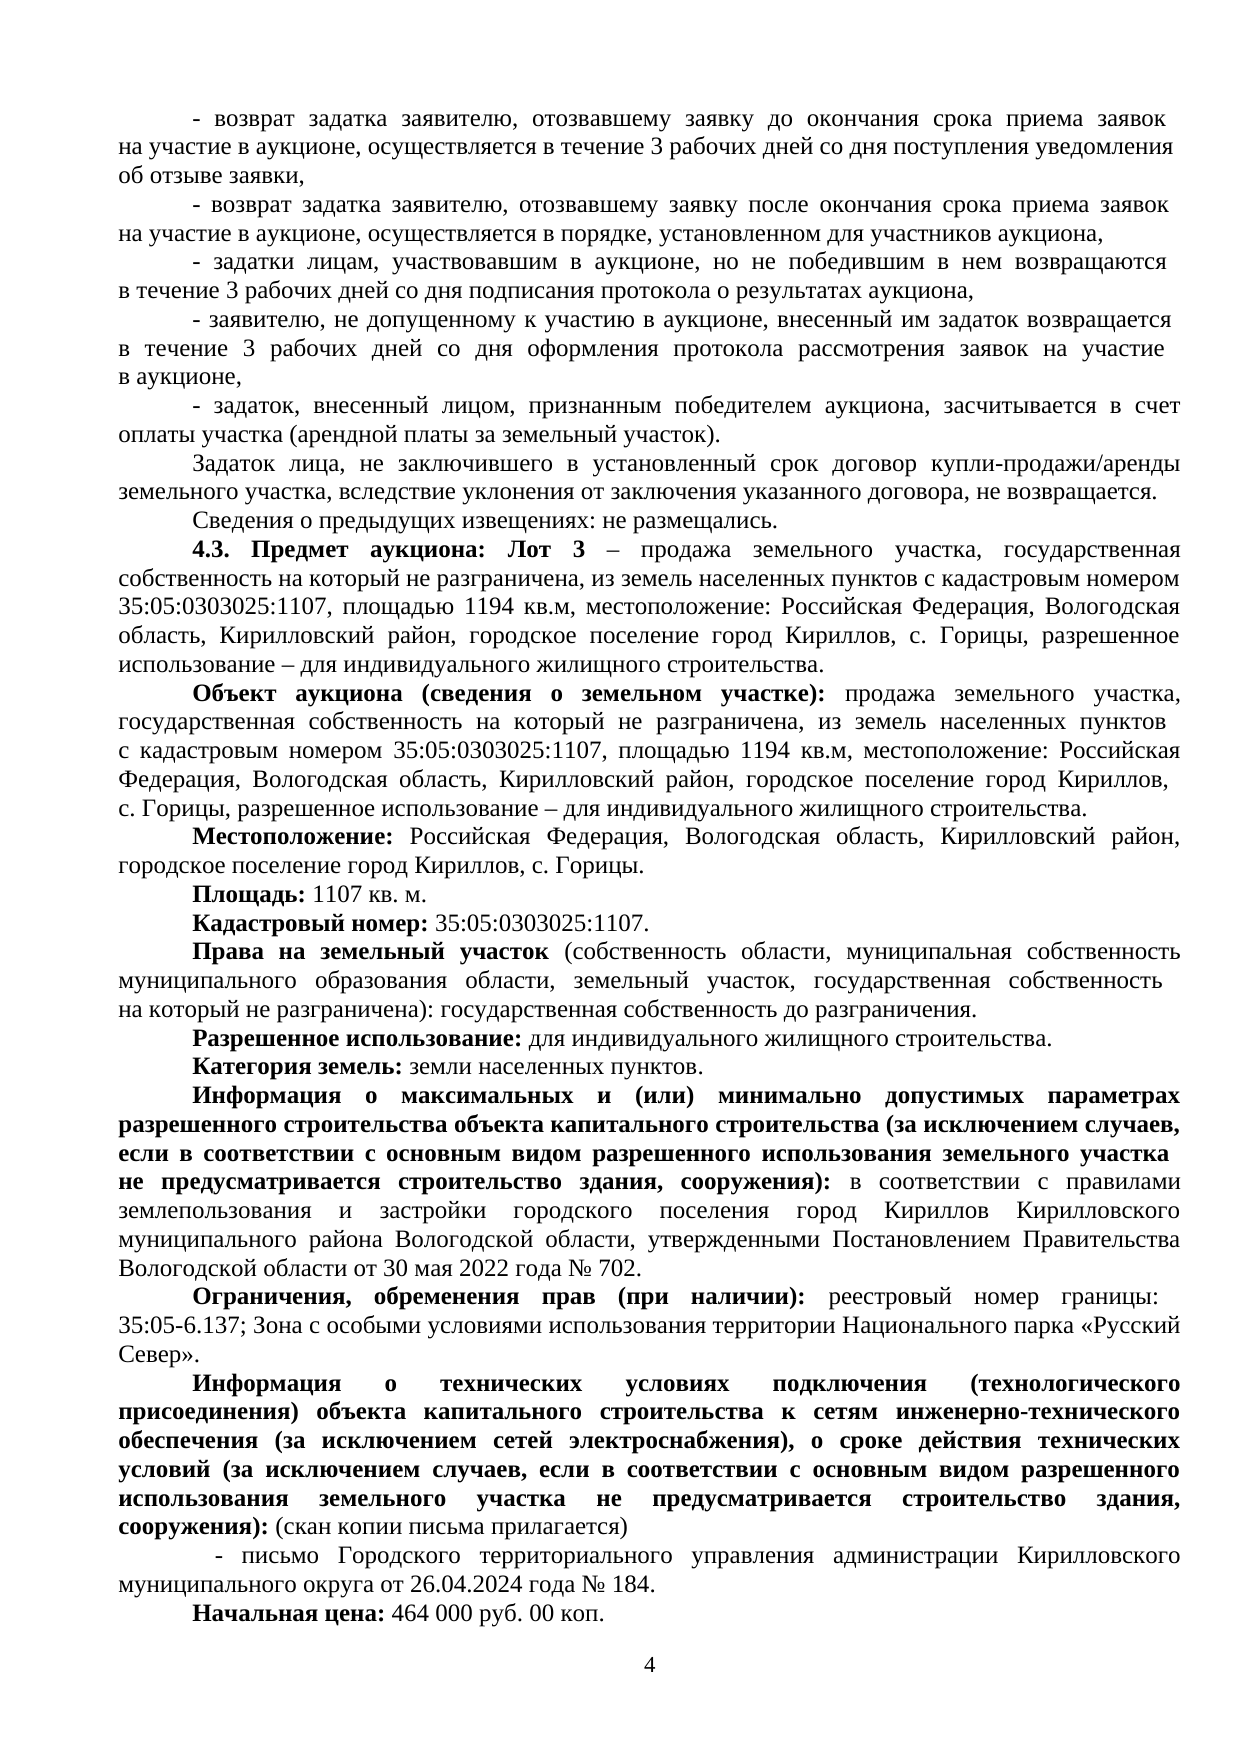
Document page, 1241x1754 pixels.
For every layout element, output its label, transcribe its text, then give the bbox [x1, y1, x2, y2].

text Объект аукциона (сведения о земельном участке): продажа земельного участка, государственная собственность на который не разграничена, из земель населенных пунктов с кадастровым номером 35:05:0303025:1107, площадью 1194 кв.м, местоположение: Российская Федерация, Вологодская область, Кирилловский район, городское поселение город Кириллов, с. Горицы, разрешенное использование – для индивидуального жилищного строительства. [118, 678, 1181, 821]
text Начальная цена: 464 000 руб. 00 коп. [118, 1598, 1181, 1626]
text - задатки лицам, участвовавшим в аукционе, но не победившим в нем возвращаются в течение 3 рабочих дней со дня подписания протокола о результатах аукциона, [118, 246, 1181, 304]
text - письмо Городского территориального управления администрации Кирилловского муниципального округа от 26.04.2024 года № 184. [118, 1540, 1181, 1598]
text Задаток лица, не заключившего в установленный срок договор купли-продажи/аренды земельного участка, вследствие уклонения от заключения указанного договора, не возвращается. [118, 448, 1181, 505]
text Информация о технических условиях подключения (технологического присоединения) объекта капитального строительства к сетям инженерно-технического обеспечения (за исключением сетей электроснабжения), о сроке действия технических условий (за исключением случаев, если в соответствии с основным видом разрешенного использования земельного участка не предусматривается строительство здания, сооружения): (скан копии письма прилагается) [118, 1368, 1181, 1540]
text Права на земельный участок (собственность области, муниципальная собственность муниципального образования области, земельный участок, государственная собственность на который не разграничена): государственная собственность до разграничения. [118, 936, 1181, 1023]
text Площадь: 1107 кв. м. [118, 879, 1181, 908]
text - возврат задатка заявителю, отозвавшему заявку после окончания срока приема заявок на участие в аукционе, осуществляется в порядке, установленном для участников аукциона, [118, 189, 1181, 246]
text Информация о максимальных и (или) минимально допустимых параметрах разрешенного строительства объекта капитального строительства (за исключением случаев, если в соответствии с основным видом разрешенного использования земельного участка не предусматривается строительство здания, сооружения): в соответствии с правилами землепользования и застройки городского поселения город Кириллов Кирилловского муниципального района Вологодской области, утвержденными Постановлением Правительства Вологодской области от 30 мая 2022 года № 702. [118, 1080, 1181, 1281]
text Категория земель: земли населенных пунктов. [118, 1051, 1181, 1080]
text - возврат задатка заявителю, отозвавшему заявку до окончания срока приема заявок на участие в аукционе, осуществляется в течение 3 рабочих дней со дня поступления уведомления об отзыве заявки, [118, 103, 1181, 189]
text Ограничения, обременения прав (при наличии): реестровый номер границы: 35:05-6.137; Зона с особыми условиями использования территории Национального парка «Русский Север». [118, 1281, 1181, 1368]
text Местоположение: Российская Федерация, Вологодская область, Кирилловский район, городское поселение город Кириллов, с. Горицы. [118, 821, 1181, 879]
text Сведения о предыдущих извещениях: не размещались. [118, 505, 1181, 534]
text - задаток, внесенный лицом, признанным победителем аукциона, засчитывается в счет оплаты участка (арендной платы за земельный участок). [118, 390, 1181, 448]
text - заявителю, не допущенному к участию в аукционе, внесенный им задаток возвращается в течение 3 рабочих дней со дня оформления протокола рассмотрения заявок на участие в аукционе, [118, 304, 1181, 390]
text Разрешенное использование: для индивидуального жилищного строительства. [118, 1023, 1181, 1051]
text Кадастровый номер: 35:05:0303025:1107. [118, 908, 1181, 936]
text 4.3. Предмет аукциона: Лот 3 – продажа земельного участка, государственная собственность на который не разграничена, из земель населенных пунктов с кадастровым номером 35:05:0303025:1107, площадью 1194 кв.м, местоположение: Российская Федерация, Вологодская область, Кирилловский район, городское поселение город Кириллов, с. Горицы, разрешенное использование – для индивидуального жилищного строительства. [118, 534, 1181, 678]
